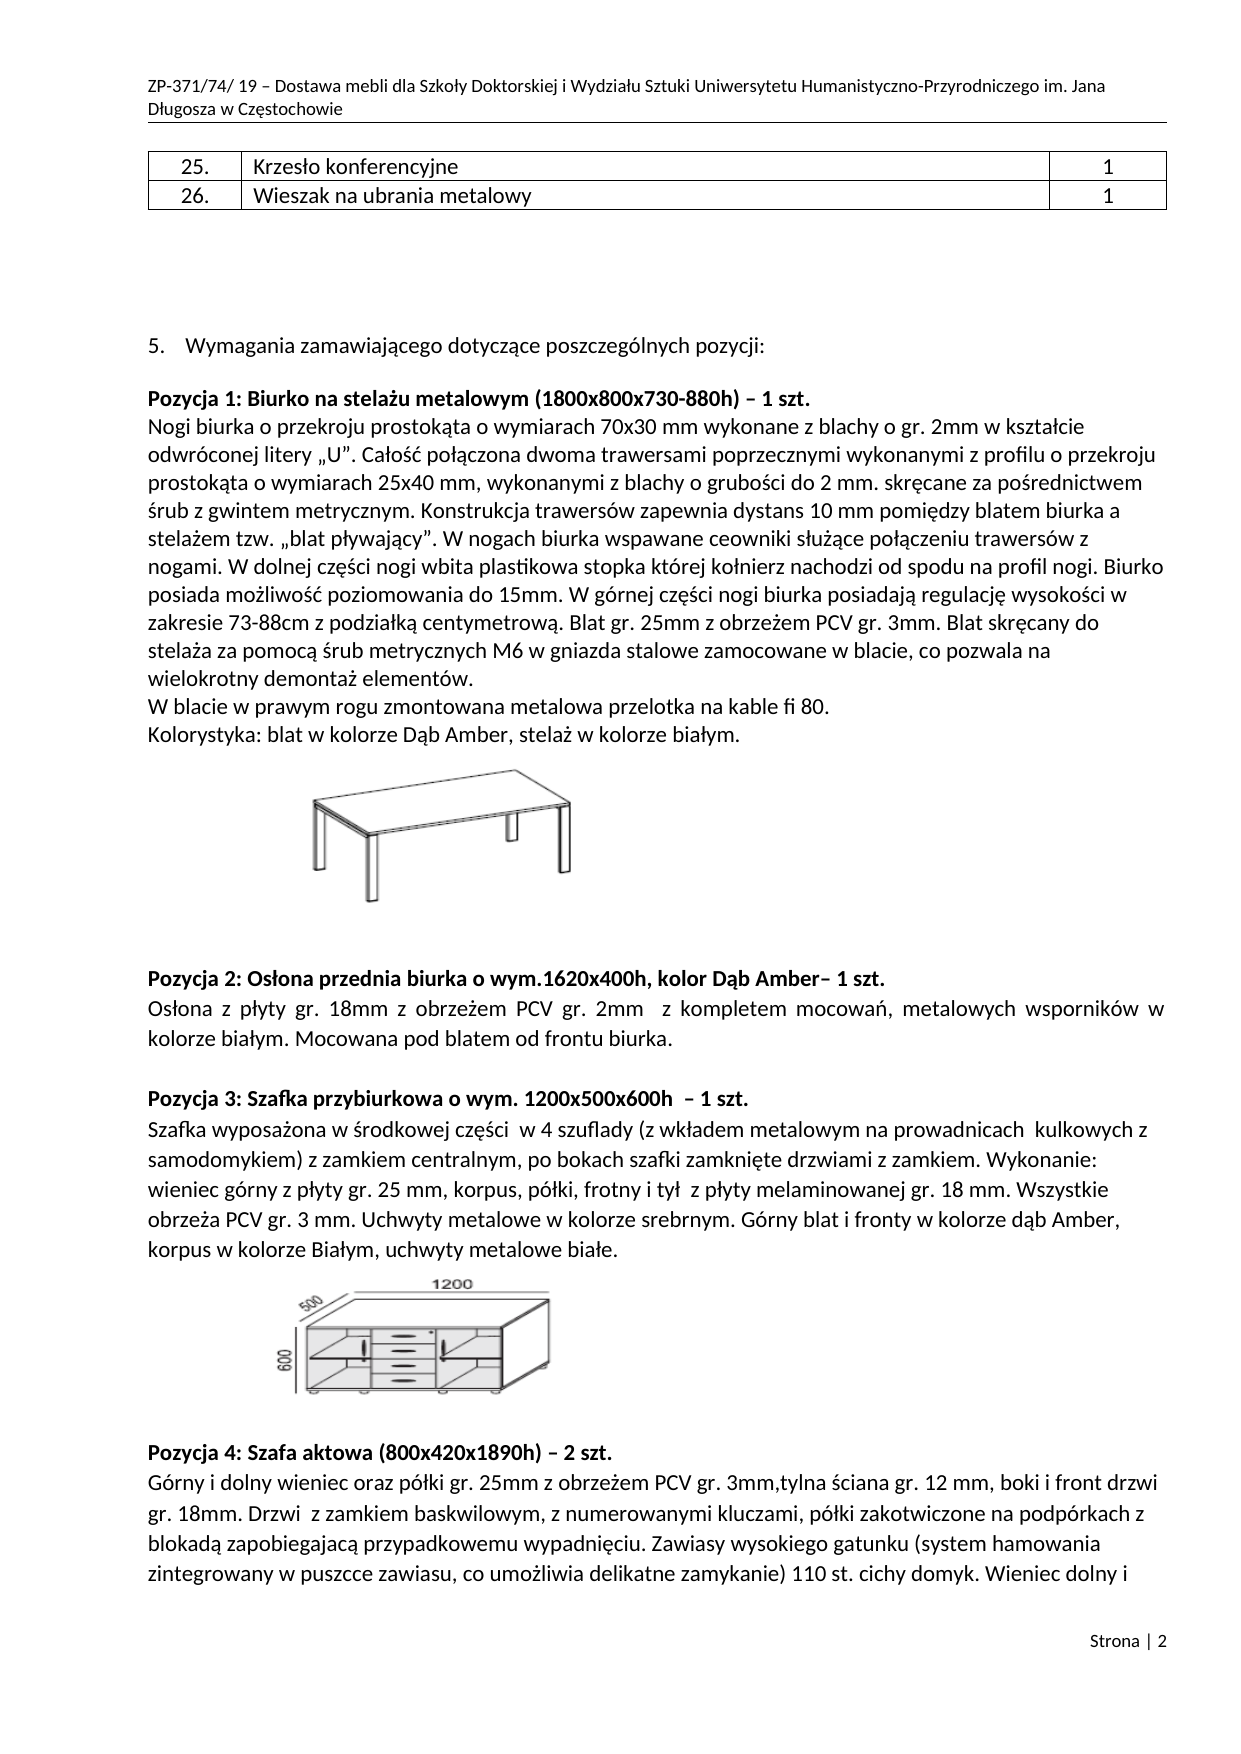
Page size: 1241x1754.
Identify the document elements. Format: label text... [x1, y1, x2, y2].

text Pozycja 1: Biurko na stelażu metalowym (1800x800x730-880h) – 1 szt. [148, 384, 1167, 412]
text Pozycja 2: Osłona przednia biurka o wym.1620x400h, kolor Dąb Amber– 1 szt. [148, 964, 1167, 992]
text Szafka wyposażona w środkowej części w 4 szuflady (z wkładem metalowym na prowadnicach kulkowych z samodomykiem) z zamkiem centralnym, po bokach szafki zamknięte drzwiami z zamkiem. Wykonanie: wieniec górny z płyty gr. 25 mm, korpus, półki, frotny i tył z płyty melaminowanej gr. 18 mm. Wszystkie obrzeża PCV gr. 3 mm. Uchwyty metalowe w kolorze srebrnym. Górny blat i fronty w kolorze dąb Amber, korpus w kolorze Białym, uchwyty metalowe białe. [148, 1115, 1167, 1264]
table_cell 26. [149, 181, 241, 209]
list Wymagania zamawiającego dotyczące poszczególnych pozycji: [148, 331, 1167, 359]
table_cell Wieszak na ubrania metalowy [242, 181, 1049, 209]
text W blacie w prawym rogu zmontowana metalowa przelotka na kable fi 80. [148, 692, 1167, 721]
text Kolorystyka: blat w kolorze Dąb Amber, stelaż w kolorze białym. [148, 721, 1167, 748]
text Nogi biurka o przekroju prostokąta o wymiarach 70x30 mm wykonane z blachy o gr. 2mm w kształcie odwróconej litery „U”. Całość połączona dwoma trawersami poprzecznymi wykonanymi z profilu o przekroju prostokąta o wymiarach 25x40 mm, wykonanymi z blachy o grubości do 2 mm. skręcane za pośrednictwem śrub z gwintem metrycznym. Konstrukcja trawersów zapewnia dystans 10 mm pomiędzy blatem biurka a stelażem tzw. „blat pływający”. W nogach biurka wspawane ceowniki służące połączeniu trawersów z nogami. W dolnej części nogi wbita plastikowa stopka której kołnierz nachodzi od spodu na profil nogi. Biurko posiada możliwość poziomowania do 15mm. W górnej części nogi biurka posiadają regulację wysokości w zakresie 73-88cm z podziałką centymetrową. Blat gr. 25mm z obrzeżem PCV gr. 3mm. Blat skręcany do stelaża za pomocą śrub metrycznych M6 w gniazda stalowe zamocowane w blacie, co pozwala na wielokrotny demontaż elementów. [148, 412, 1167, 692]
table_cell 1 [1050, 152, 1166, 180]
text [148, 1468, 1167, 1587]
text Pozycja 3: Szafka przybiurkowa o wym. 1200x500x600h – 1 szt. [148, 1084, 1167, 1113]
text Osłona z płyty gr. 18mm z obrzeżem PCV gr. 2mm z kompletem mocowań, metalowych wsporników w kolorze białym. Mocowana pod blatem od frontu biurka. [148, 994, 1167, 1052]
table_cell Krzesło konferencyjne [242, 152, 1049, 180]
text Pozycja 4: Szafa aktowa (800x420x1890h) – 2 szt. [148, 1438, 1167, 1466]
table_cell 25. [149, 152, 241, 180]
table_cell 1 [1050, 181, 1166, 209]
